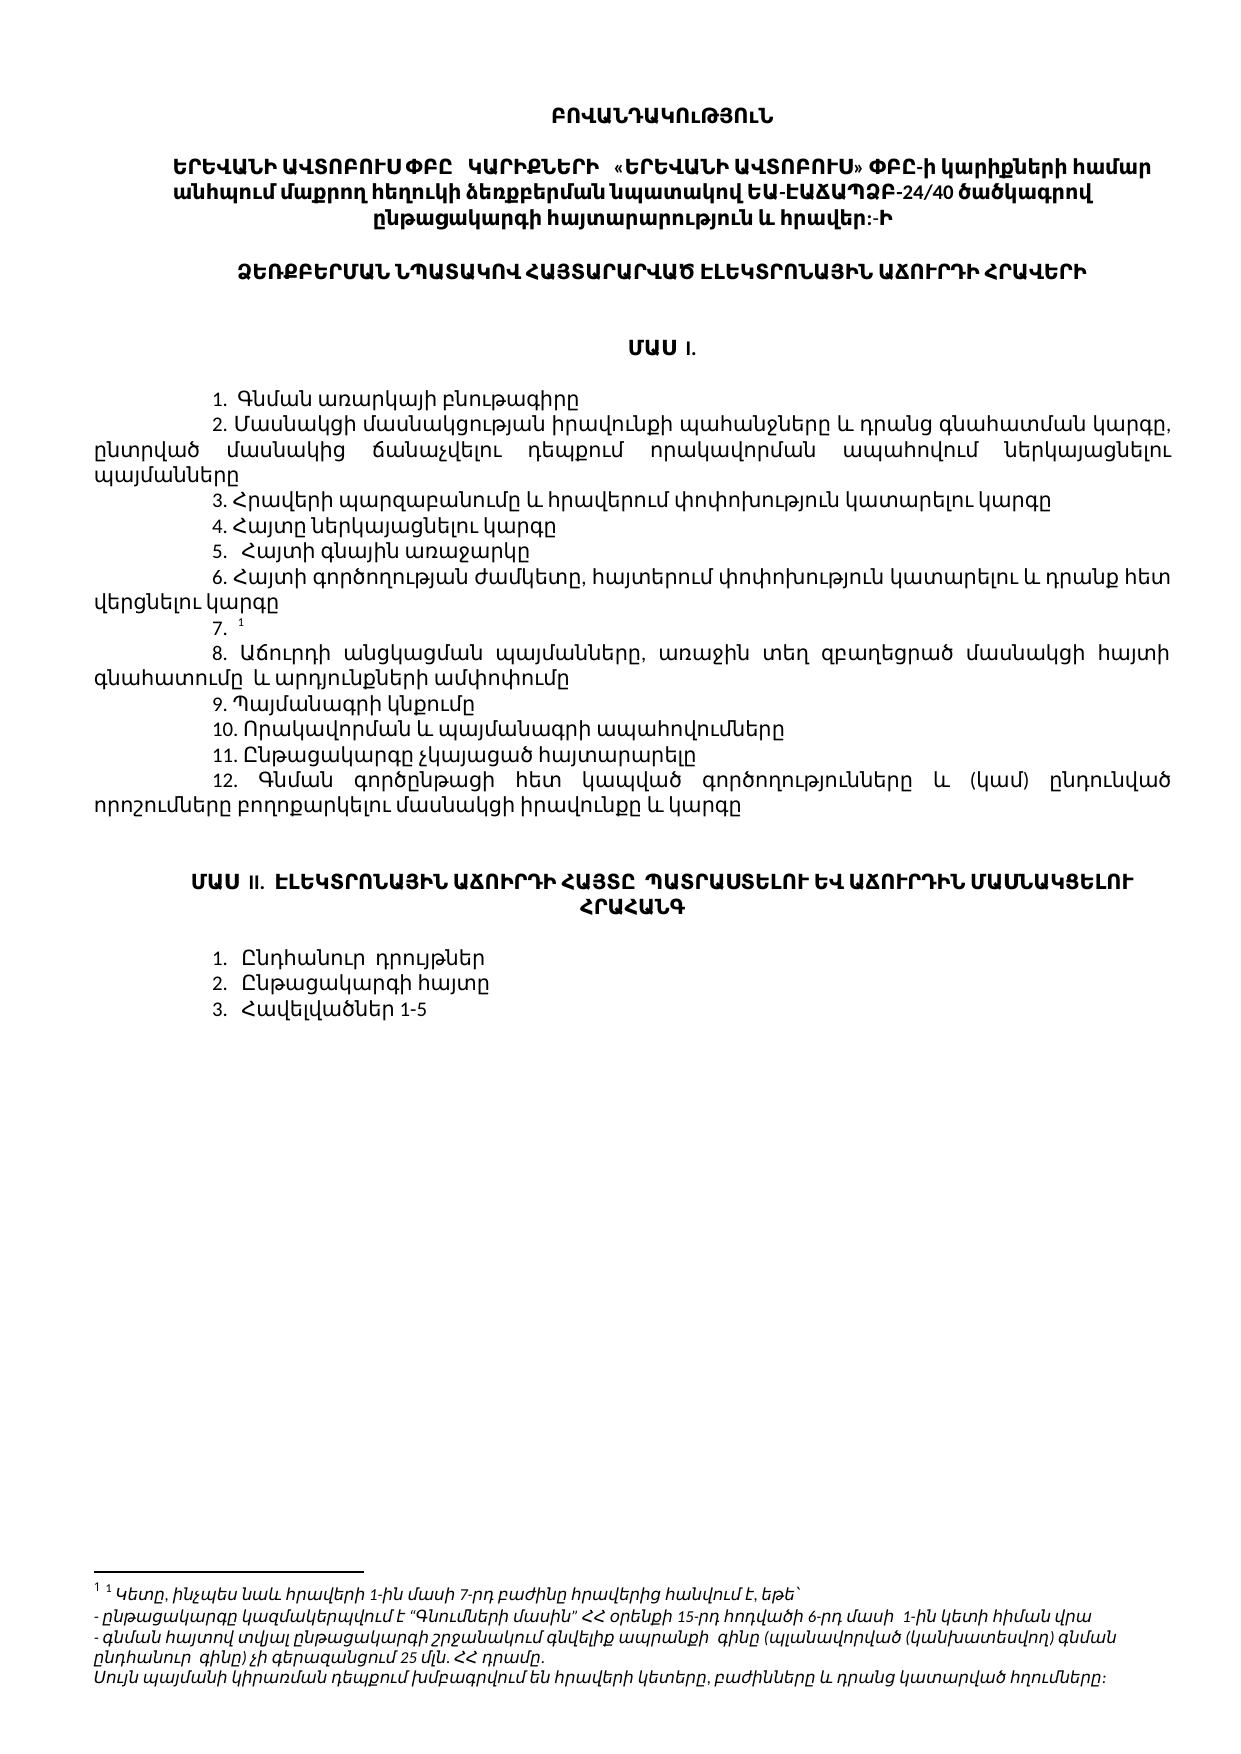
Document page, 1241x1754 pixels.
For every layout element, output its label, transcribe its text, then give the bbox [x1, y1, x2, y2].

text 5. Հայտի գնային առաջարկը [94, 538, 1171, 564]
text 1. Ընդհանուր դրույթներ [94, 945, 1171, 971]
text ՁԵՌՔԲԵՐՄԱՆ ՆՊԱՏԱԿՈՎ ՀԱՅՏԱՐԱՐՎԱԾ ԷԼԵԿՏՐՈՆԱՅԻՆ ԱՃՈՒՐԴԻ ՀՐԱՎԵՐԻ [94, 259, 1171, 284]
text 1. Գնման առարկայի բնութագիրը [94, 386, 1171, 411]
text 8. Աճուրդի անցկացման պայմանները, առաջին տեղ զբաղեցրած մասնակցի հայտի գնահատումը և արդյունքների ամփոփումը [94, 640, 1171, 691]
text 11. Ընթացակարգը չկայացած հայտարարելը [94, 742, 1171, 767]
text 12. Գնման գործընթացի հետ կապված գործողությունները և (կամ) ընդունված որոշումները բողոքարկելու մասնակցի իրավունքը և կարգը [94, 767, 1171, 818]
text 6. Հայտի գործողության ժամկետը, հայտերում փոփոխություն կատարելու և դրանք հետ վերցնելու կարգը [94, 564, 1171, 615]
text 3. Հրավերի պարզաբանումը և հրավերում փոփոխություն կատարելու կարգը [94, 488, 1171, 513]
text 3. Հավելվածներ 1-5 [94, 996, 1171, 1021]
text ՄԱՍ I. [94, 335, 1171, 361]
text ԵՐԵՎԱՆԻ ԱՎՏՈԲՈՒՍ ՓԲԸ ԿԱՐԻՔՆԵՐԻ «ԵՐԵՎԱՆԻ ԱՎՏՈԲՈՒՍ» ՓԲԸ-ի կարիքների համար անհպում մաքրող հեղուկի ձեռքբերման նպատակով ԵԱ-ԷԱՃԱՊՁԲ-24/40 ծածկագրով ընթացակարգի հայտարարություն և հրավեր:-Ի [94, 154, 1171, 230]
text 2. Մասնակցի մասնակցության իրավունքի պահանջները և դրանց գնահատման կարգը, ընտրված մասնակից ճանաչվելու դեպքում որակավորման ապահովում ներկայացնելու պայմանները [94, 411, 1171, 488]
text 7. 1 [94, 615, 1171, 640]
text ՄԱՍ II. ԷԼԵԿՏՐՈՆԱՅԻՆ ԱՃՈԻՐԴԻ ՀԱՅՏԸ ՊԱՏՐԱՍՏԵԼՈՒ ԵՎ ԱՃՈՒՐԴԻՆ ՄԱՍՆԱԿՑԵԼՈՒ ՀՐԱՀԱՆԳ [94, 869, 1171, 920]
text 4. Հայտը ներկայացնելու կարգը [94, 513, 1171, 538]
text 2. Ընթացակարգի հայտը [94, 971, 1171, 996]
text 10. Որակավորման և պայմանագրի ապահովումները [94, 716, 1171, 742]
text ԲՈՎԱՆԴԱԿՈւԹՅՈւՆ [94, 103, 1171, 128]
text 9. Պայմանագրի կնքումը [94, 691, 1171, 716]
